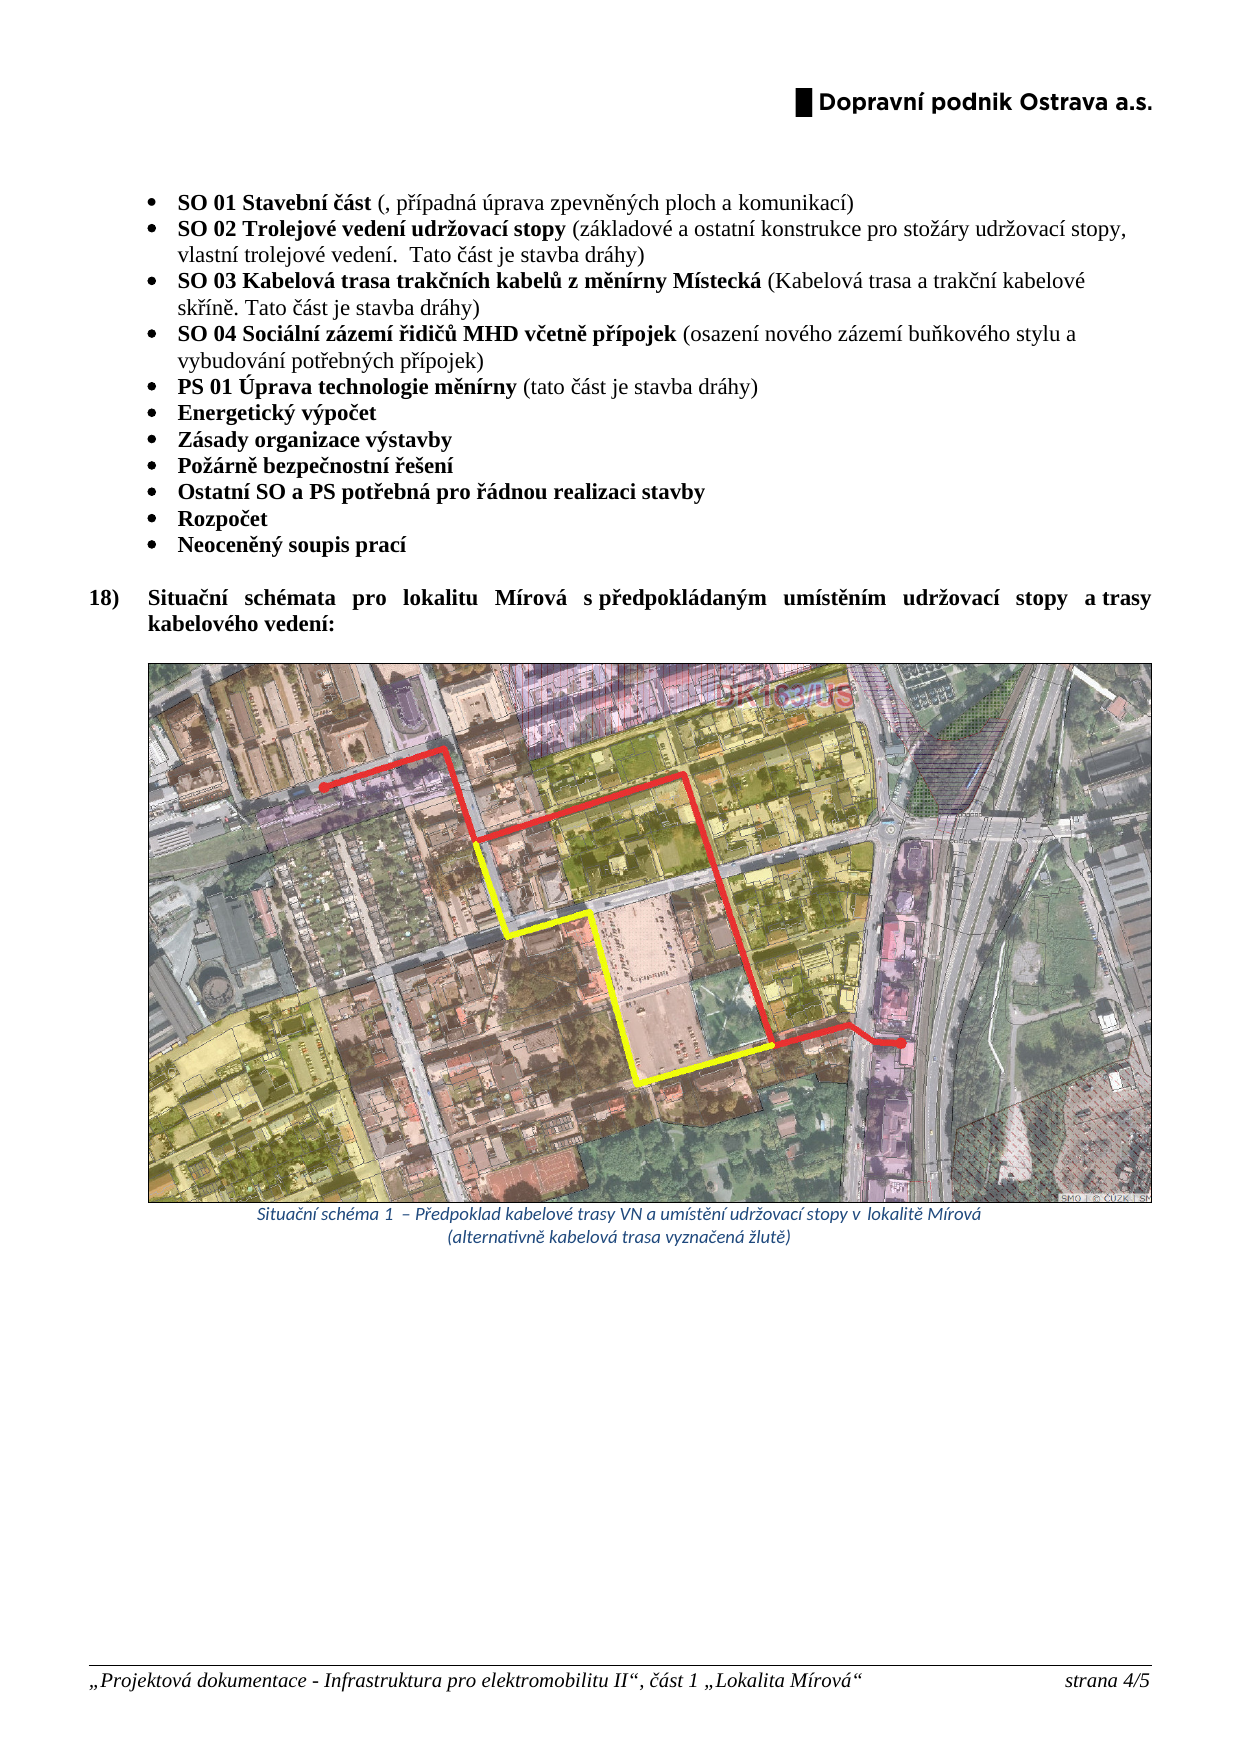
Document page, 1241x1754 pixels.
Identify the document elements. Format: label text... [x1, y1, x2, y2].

list Neoceněný soupis prací [148, 531, 1152, 557]
list Požárně bezpečnostní řešení [148, 452, 1152, 478]
picture [795, 88, 1152, 117]
list Situační schémata pro lokalitu Mírová s předpokládaným umístěním udržovací stopy a trasy kabelového vedení: [89, 584, 1152, 637]
list Rozpočet [148, 505, 1152, 531]
list Energetický výpočet [148, 399, 1152, 426]
list SO 02 Trolejové vedení udržovací stopy (základové a ostatní konstrukce pro stožáry udržovací stopy, vlastní trolejové vedení. Tato část je stavba dráhy) [148, 215, 1152, 268]
text Situační schéma 1 – Předpoklad kabelové trasy VN a umístění udržovací stopy v lokalitě Mírová (alternativně kabelová trasa vyznačená žlutě) [89, 1202, 1152, 1248]
picture [149, 664, 1151, 1202]
list Zásady organizace výstavby [148, 426, 1152, 452]
list PS 01 Úprava technologie měnírny (tato část je stavba dráhy) [148, 373, 1152, 399]
list Ostatní SO a PS potřebná pro řádnou realizaci stavby [148, 478, 1152, 505]
list SO 01 Stavební část (, případná úprava zpevněných ploch a komunikací) [148, 188, 1152, 215]
list SO 04 Sociální zázemí řidičů MHD včetně přípojek (osazení nového zázemí buňkového stylu a vybudování potřebných přípojek) [148, 320, 1152, 373]
list SO 03 Kabelová trasa trakčních kabelů z měnírny Místecká (Kabelová trasa a trakční kabelové skříně. Tato část je stavba dráhy) [148, 268, 1152, 320]
